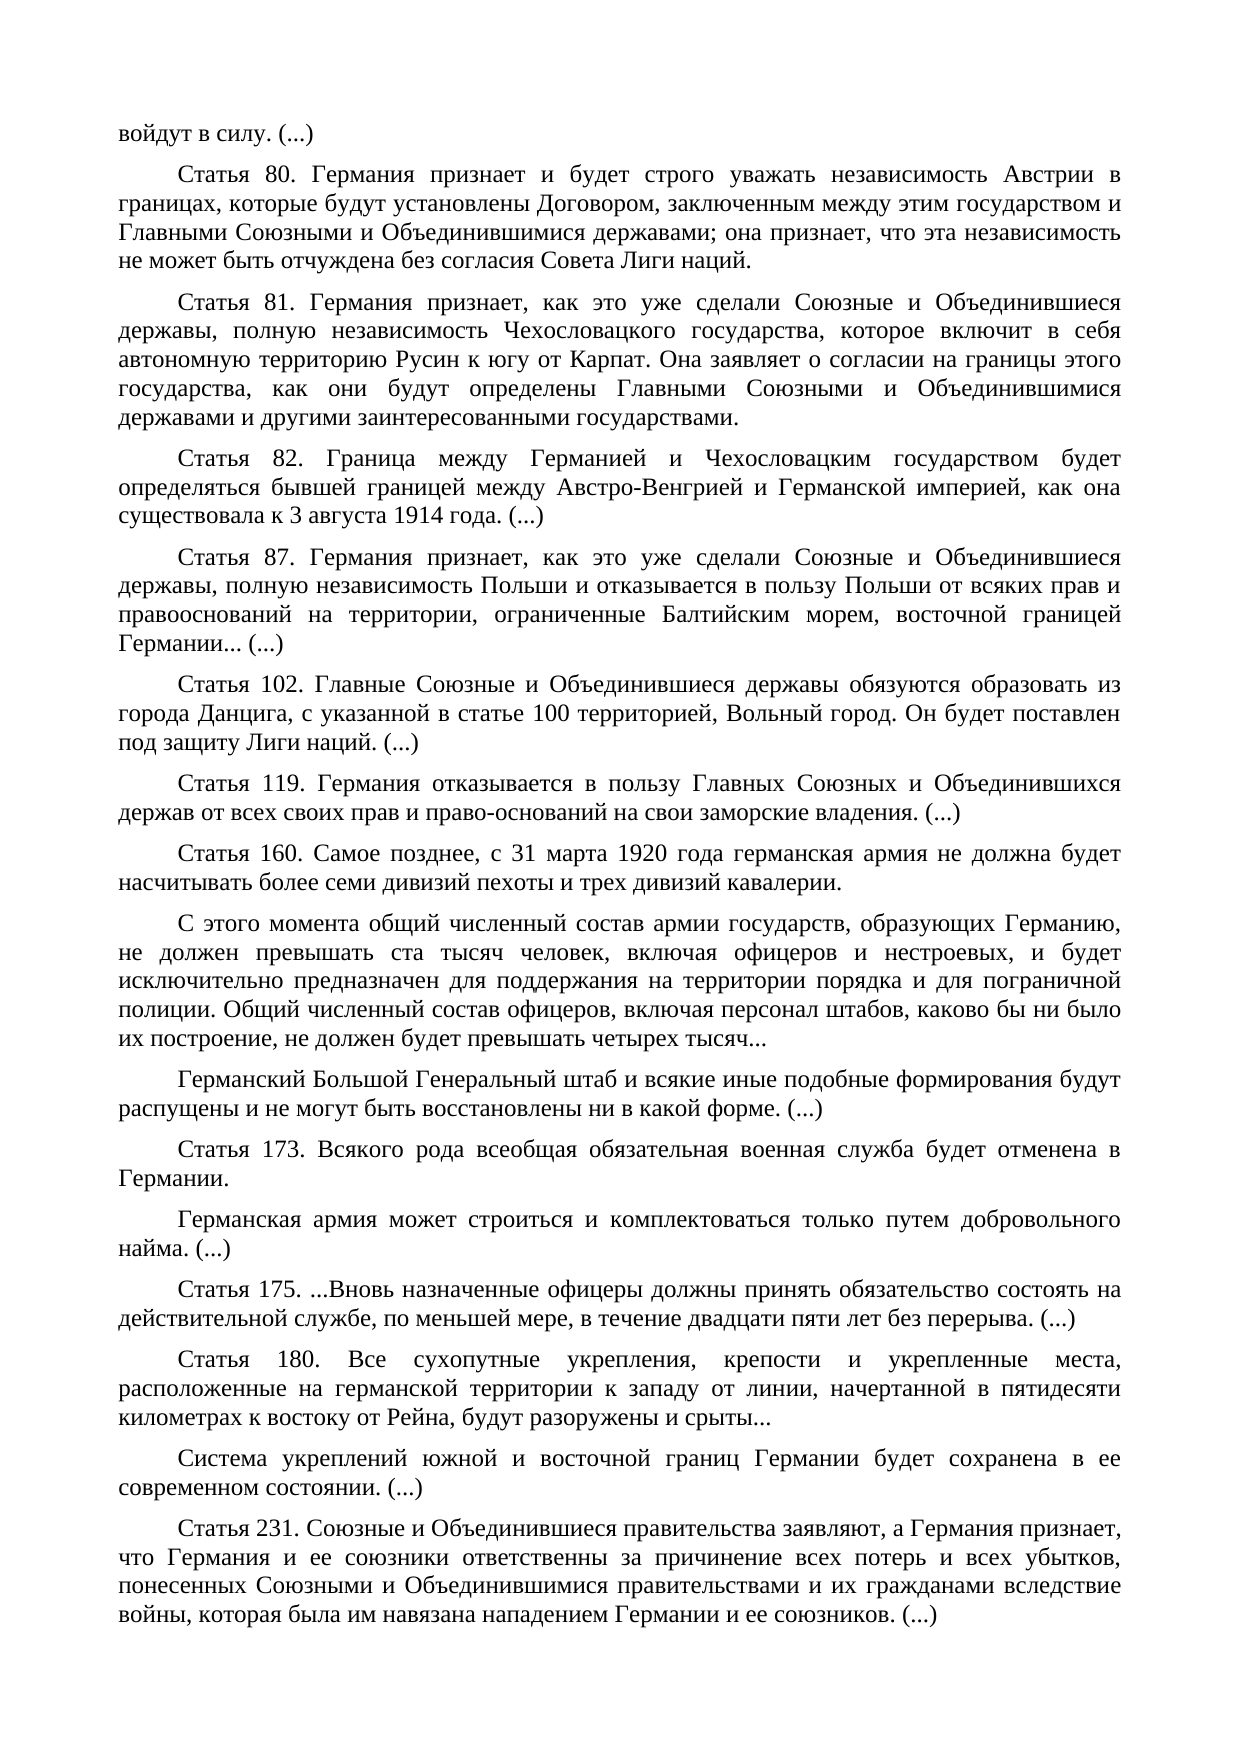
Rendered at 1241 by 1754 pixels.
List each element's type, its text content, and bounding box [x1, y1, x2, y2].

text Германский Большой Генеральный штаб и всякие иные подобные формирования будут распущены и не могут быть восстановлены ни в какой форме. (...) [118, 1064, 1122, 1122]
text Статья 87. Германия признает, как это уже сделали Союзные и Объединившиеся державы, полную независимость Польши и отказывается в пользу Польши от всяких прав и правооснований на территории, ограниченные Балтийским морем, восточной границей Германии... (...) [118, 542, 1122, 657]
text Статья 102. Главные Союзные и Объединившиеся державы обязуются образовать из города Данцига, с указанной в статье 100 территорией, Вольный город. Он будет поставлен под защиту Лиги наций. (...) [118, 669, 1122, 756]
text Статья 80. Германия признает и будет строго уважать независимость Австрии в границах, которые будут установлены Договором, заключенным между этим государством и Главными Союзными и Объединившимися державами; она признает, что эта независимость не может быть отчуждена без согласия Совета Лиги наций. [118, 159, 1122, 274]
text Статья 175. ...Вновь назначенные офицеры должны принять обязательство состоять на действительной службе, по меньшей мере, в течение двадцати пяти лет без перерыва. (...) [118, 1274, 1122, 1332]
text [118, 118, 1122, 147]
text Статья 160. Самое позднее, с 31 марта 1920 года германская армия не должна будет насчитывать более семи дивизий пехоты и трех дивизий кавалерии. [118, 838, 1122, 896]
text Статья 180. Все сухопутные укрепления, крепости и укрепленные места, расположенные на германской территории к западу от линии, начертанной в пятидесяти километрах к востоку от Рейна, будут разоружены и срыты... [118, 1344, 1122, 1431]
text Система укреплений южной и восточной границ Германии будет сохранена в ее современном состоянии. (...) [118, 1443, 1122, 1501]
text Статья 231. Союзные и Объединившиеся правительства заявляют, а Германия признает, что Германия и ее союзники ответственны за причинение всех потерь и всех убытков, понесенных Союзными и Объединившимися правительствами и их гражданами вследствие войны, которая была им навязана нападением Германии и ее союзников. (...) [118, 1513, 1122, 1628]
text Статья 173. Всякого рода всеобщая обязательная военная служба будет отменена в Германии. [118, 1134, 1122, 1192]
text Статья 82. Граница между Германией и Чехословацким государством будет определяться бывшей границей между Австро-Венгрией и Германской империей, как она существовала к 3 августа 1914 года. (...) [118, 443, 1122, 529]
text Статья 119. Германия отказывается в пользу Главных Союзных и Объединившихся держав от всех своих прав и право-оснований на свои заморские владения. (...) [118, 768, 1122, 826]
text Германская армия может строиться и комплектоваться только путем добровольного найма. (...) [118, 1204, 1122, 1262]
text Статья 81. Германия признает, как это уже сделали Союзные и Объединившиеся державы, полную независимость Чехословацкого государства, которое включит в себя автономную территорию Русин к югу от Карпат. Она заявляет о согласии на границы этого государства, как они будут определены Главными Союзными и Объединившимися державами и другими заинтересованными государствами. [118, 287, 1122, 431]
text С этого момента общий численный состав армии государств, образующих Германию, не должен превышать ста тысяч человек, включая офицеров и нестроевых, и будет исключительно предназначен для поддержания на территории порядка и для пограничной полиции. Общий численный состав офицеров, включая персонал штабов, каково бы ни было их построение, не должен будет превышать четырех тысяч... [118, 908, 1122, 1052]
